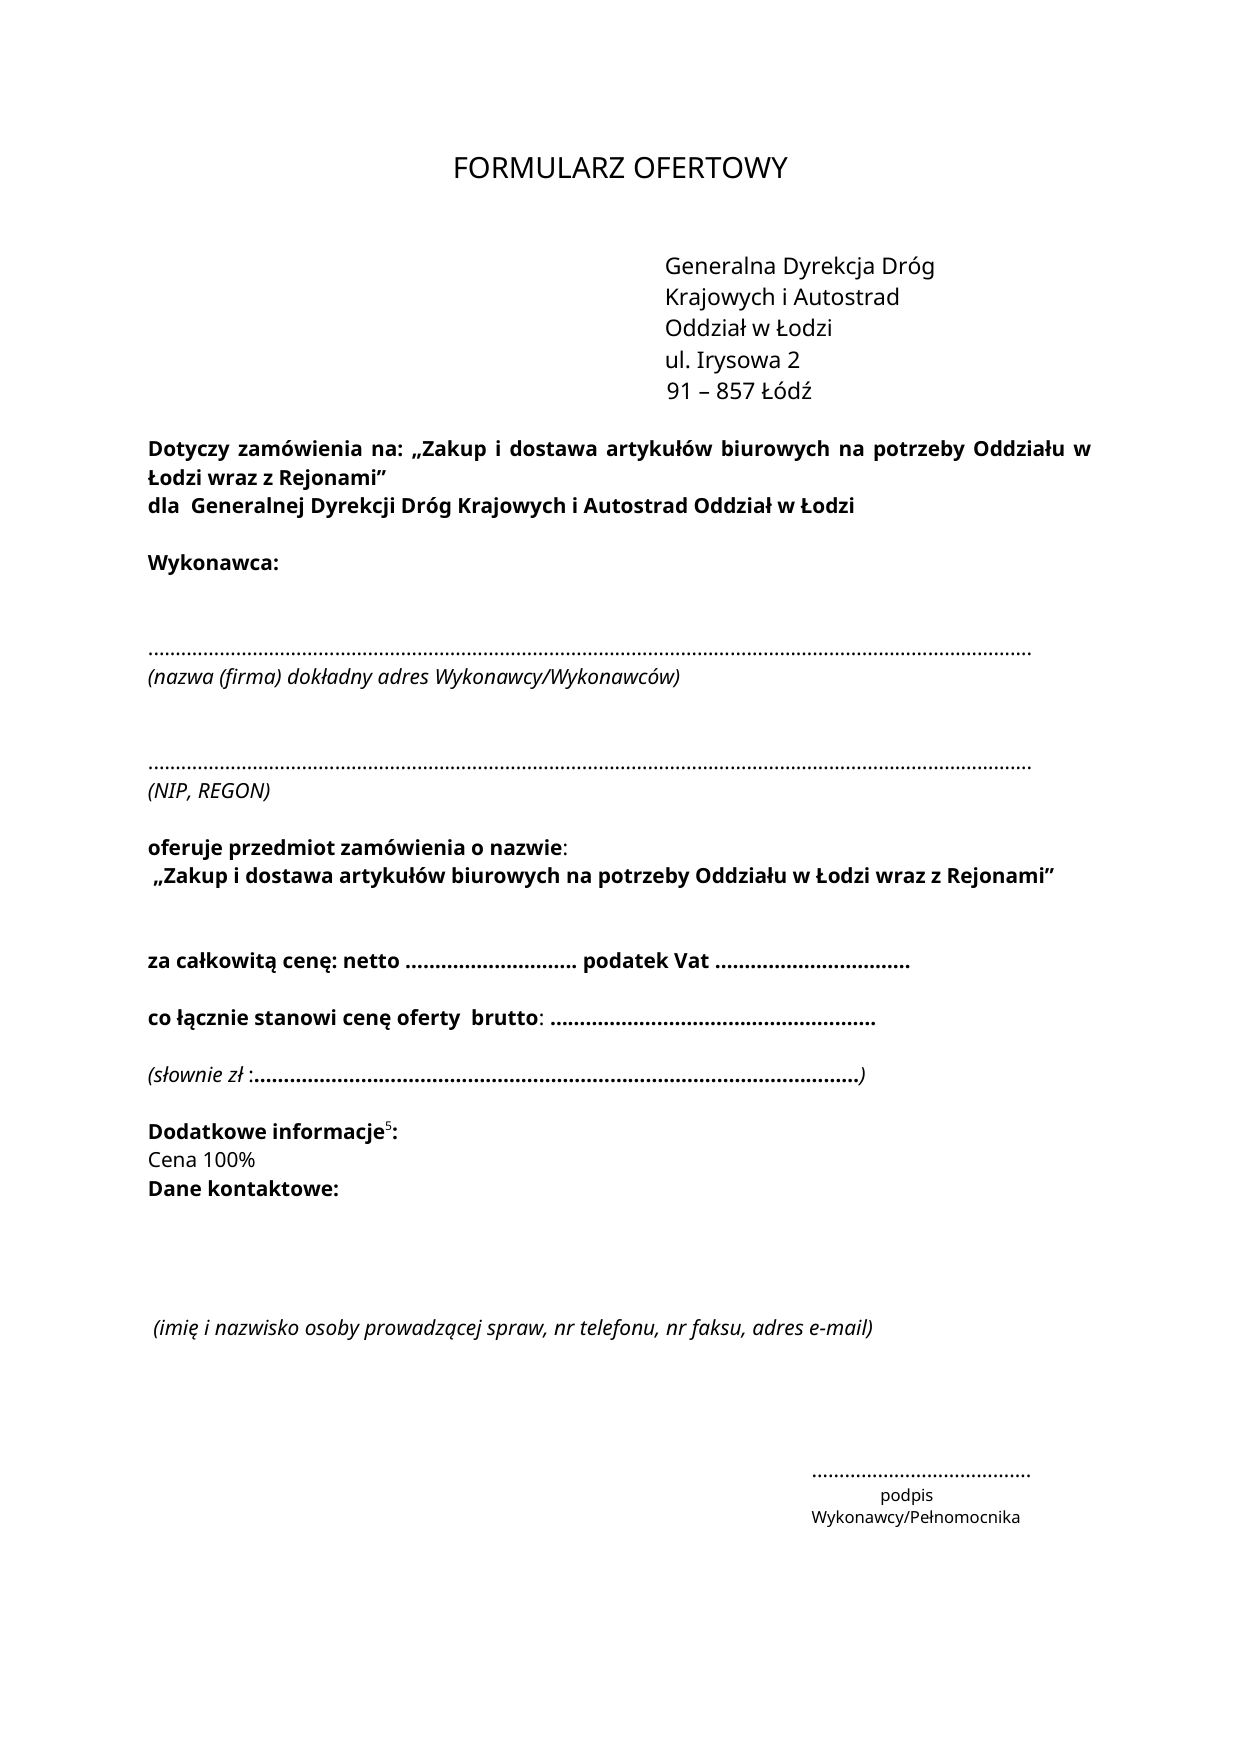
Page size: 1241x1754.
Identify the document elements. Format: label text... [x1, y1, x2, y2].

text FORMULARZ OFERTOWY [148, 148, 1093, 187]
text podpis Wykonawcy/Pełnomocnika [811, 1483, 1093, 1529]
text Generalna Dyrekcja Dróg Krajowych i Autostrad [664, 250, 1093, 312]
text Oddział w Łodzi [616, 312, 1093, 343]
text (nazwa (firma) dokładny adres Wykonawcy/Wykonawców) [148, 662, 1093, 690]
text Wykonawca: [148, 548, 1093, 577]
text dla Generalnej Dyrekcji Dróg Krajowych i Autostrad Oddział w Łodzi [148, 491, 1093, 520]
text .……………………………………………………………………………………………………………………………………………. [148, 747, 1093, 776]
text Dodatkowe informacje5: [148, 1117, 1093, 1145]
text ul. Irysowa 2 [616, 343, 1093, 375]
text (NIP, REGON) [148, 776, 1093, 804]
text .……………………………………………………………………………………………………………………………………………. [148, 633, 1093, 662]
text (słownie zł :…………………………………………………………………………………………) [148, 1060, 1093, 1088]
text co łącznie stanowi cenę oferty brutto: ………………………………………………. [148, 1003, 1093, 1032]
text za całkowitą cenę: netto ……………………….. podatek Vat …………………………… [148, 946, 1093, 975]
text oferuje przedmiot zamówienia o nazwie: [148, 833, 1093, 861]
text Dane kontaktowe: [148, 1174, 1093, 1202]
text Cena 100% [148, 1145, 1093, 1174]
text …………………………………. [738, 1455, 1093, 1483]
text 91 – 857 Łódź [148, 375, 1093, 406]
text „Zakup i dostawa artykułów biurowych na potrzeby Oddziału w Łodzi wraz z Rejonami” [148, 861, 1093, 889]
text Dotyczy zamówienia na: „Zakup i dostawa artykułów biurowych na potrzeby Oddziału w Łodzi wraz z Rejonami” [148, 434, 1093, 491]
text (imię i nazwisko osoby prowadzącej spraw, nr telefonu, nr faksu, adres e-mail) [148, 1313, 1093, 1341]
